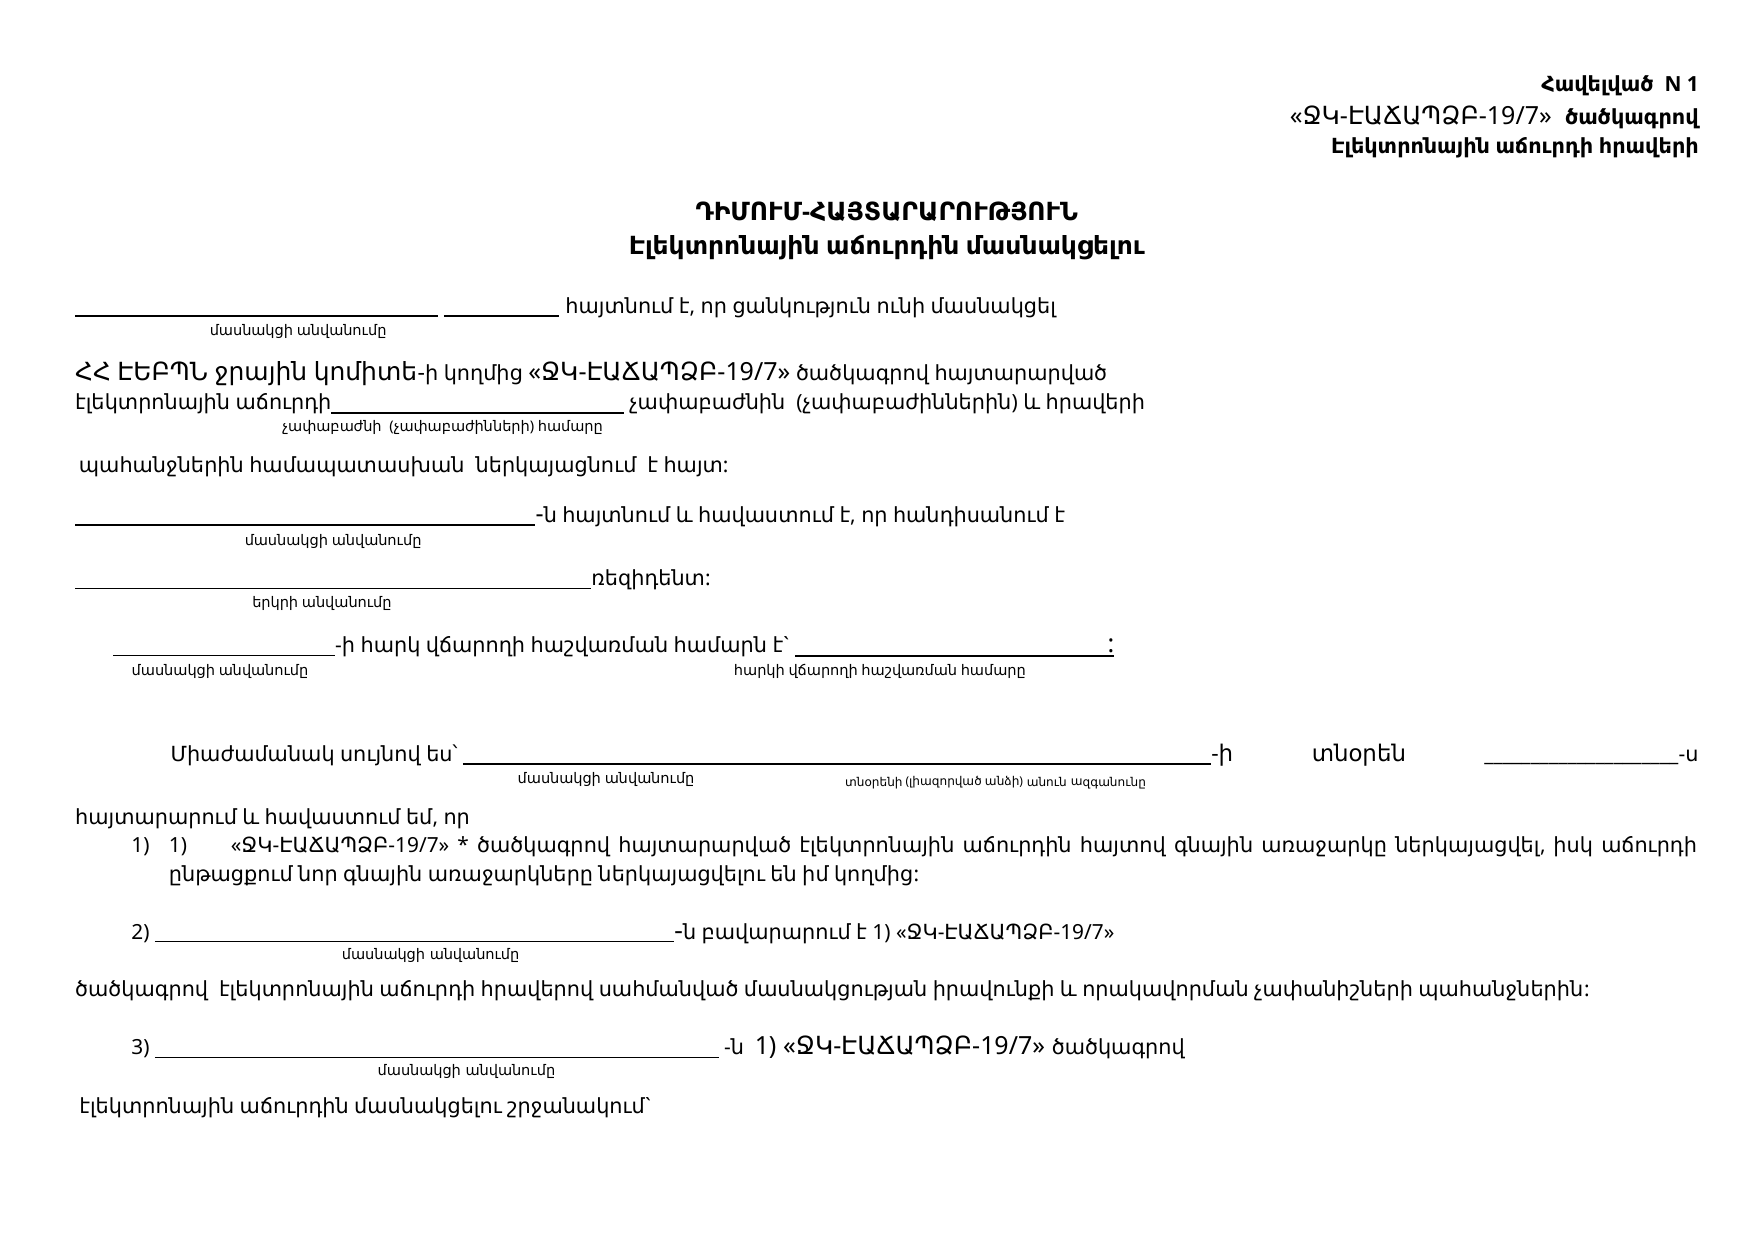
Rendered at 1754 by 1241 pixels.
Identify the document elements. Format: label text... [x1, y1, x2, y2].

text Հավելված N 1 [75, 69, 1698, 97]
text մասնակցի անվանումը [75, 529, 1698, 563]
text ռեզիդենտ: [75, 563, 1698, 592]
text Էլեկտրոնային աճուրդի հրավերի [75, 131, 1698, 160]
text մասնակցի անվանումը հարկի վճարողի հաշվառման համարը [75, 660, 1698, 694]
text պահանջներին համապատասխան ներկայացնում է հայտ: [75, 450, 1698, 478]
text չափաբաժնի (չափաբաժինների) համարը [75, 416, 1698, 450]
text երկրի անվանումը [75, 592, 1698, 626]
text մասնակցի անվանումը [75, 1062, 1698, 1091]
text մասնակցի անվանումը [75, 319, 1698, 353]
text հայտարարում և հավաստում եմ, որ [75, 802, 1698, 830]
text -ի հարկ վճարողի հաշվառման համարն է` : [75, 626, 1698, 660]
text էլեկտրոնային աճուրդի չափաբաժնին (չափաբաժիններին) և հրավերի [75, 387, 1698, 416]
text հայտնում է, որ ցանկություն ունի մասնակցել [75, 291, 1698, 319]
list 1) «ՋԿ-ԷԱՃԱՊՁԲ-19/7» * ծածկագրով հայտարարված էլեկտրոնային աճուրդին հայտով գնային առաջարկը ներկայացվել, իսկ աճուրդի ընթացքում նոր գնային առաջարկները ներկայացվելու են իմ կողմից: [131, 830, 1698, 887]
text ծածկագրով էլեկտրոնային աճուրդի հրավերով սահմանված մասնակցության իրավունքի և որակավորման չափանիշների պահանջներին: [75, 974, 1698, 1003]
text 3) -ն 1) «ՋԿ-ԷԱՃԱՊՁԲ-19/7» ծածկագրով [75, 1028, 1698, 1062]
text էլեկտրոնային աճուրդին մասնակցելու շրջանակում` [75, 1091, 1698, 1120]
text ԴԻՄՈՒՄ-ՀԱՅՏԱՐԱՐՈՒԹՅՈՒՆ [75, 194, 1698, 228]
text մասնակցի անվանումը [75, 945, 1698, 974]
text Միաժամանակ սույնով ես՝ -ի տնօրեն _____________________-ս մասնակցի անվանումը տնօրենի (լիազորված անձի) անուն ազգանունը [170, 737, 1698, 802]
text «ՋԿ-ԷԱՃԱՊՁԲ-19/7» ծածկագրով [75, 97, 1698, 131]
text ՀՀ ԷԵԲՊՆ ջրային կոմիտե-ի կողմից «ՋԿ-ԷԱՃԱՊՁԲ-19/7» ծածկագրով հայտարարված [75, 353, 1698, 387]
subtitle Էլեկտրոնային աճուրդին մասնակցելու [75, 228, 1698, 262]
text 2) -ն բավարարում է 1) «ՋԿ-ԷԱՃԱՊՁԲ-19/7» [75, 916, 1698, 945]
text -ն հայտնում և հավաստում է, որ հանդիսանում է [75, 495, 1698, 529]
